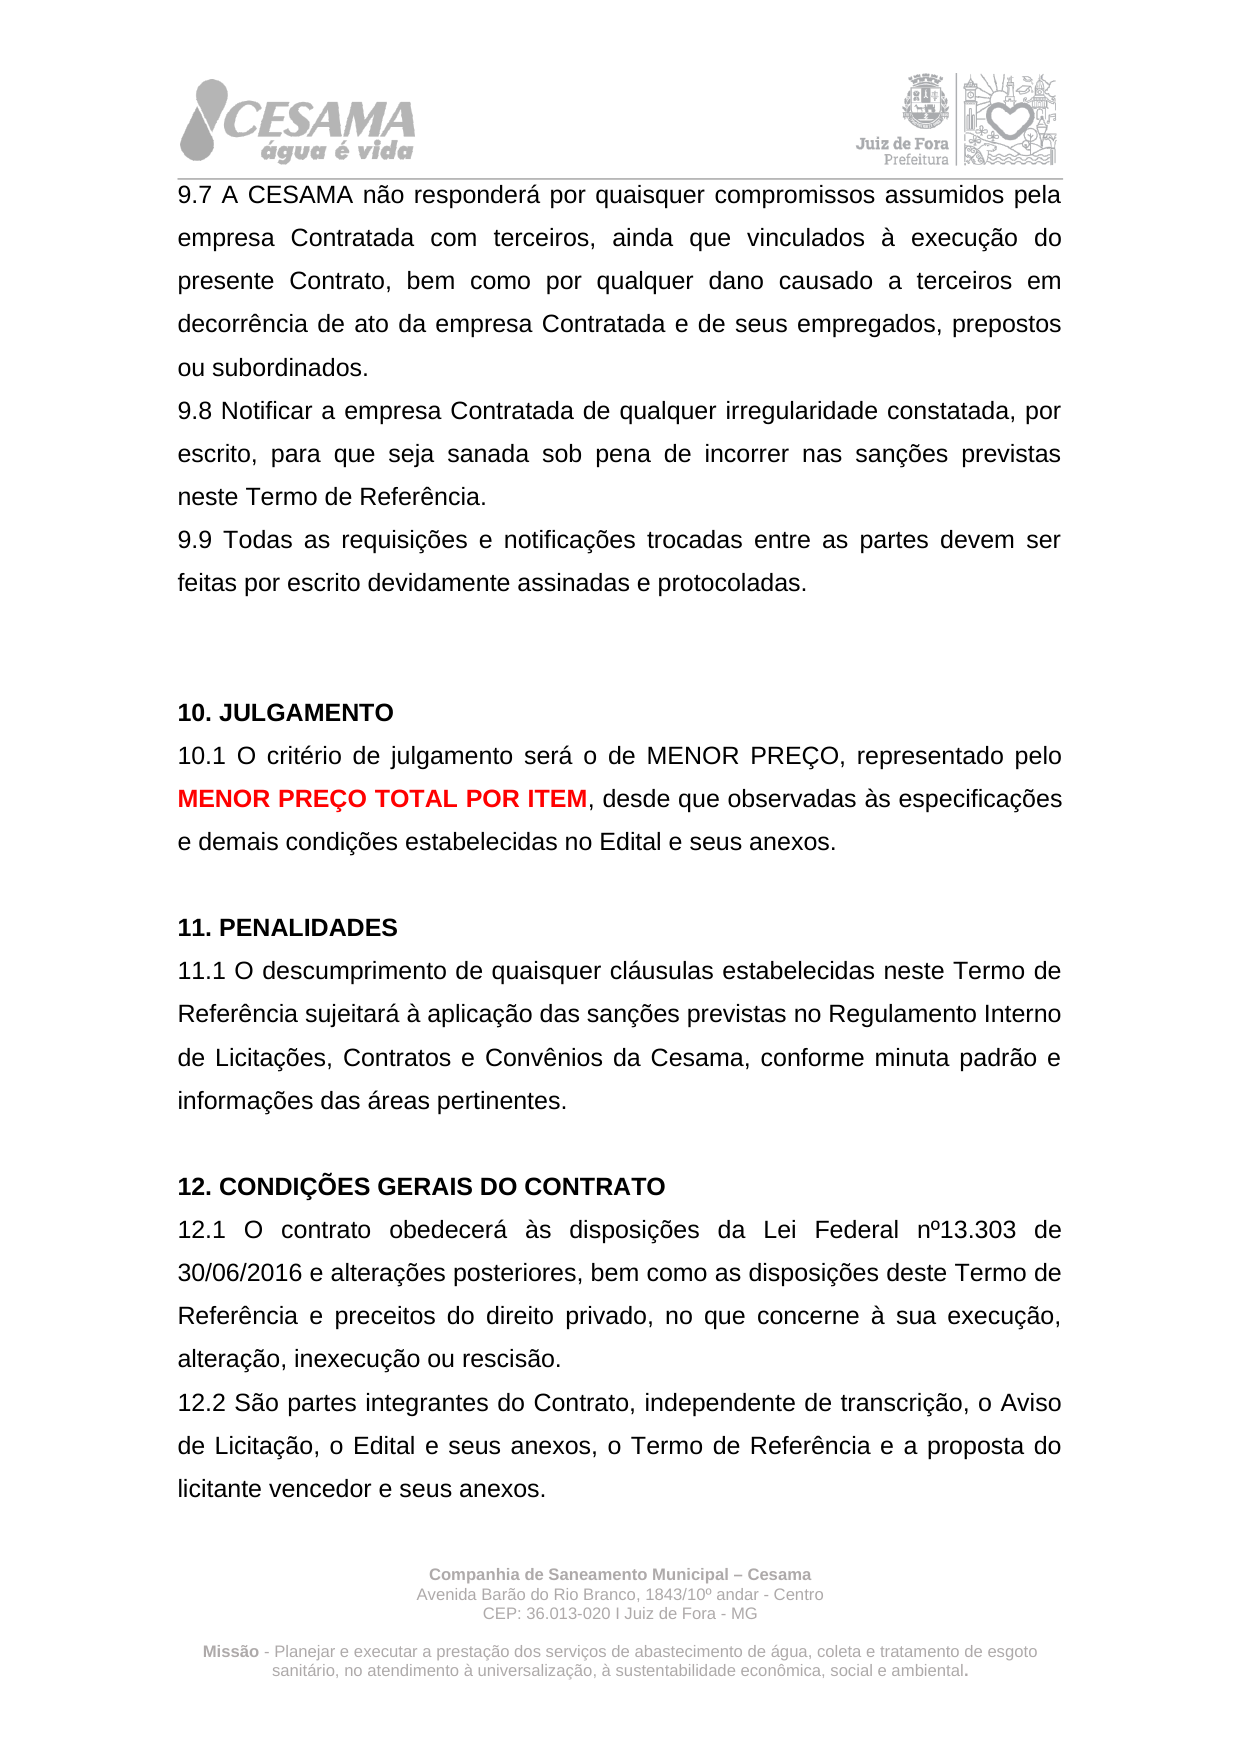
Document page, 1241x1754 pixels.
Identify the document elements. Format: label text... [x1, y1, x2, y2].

text 9.9 Todas as requisições e notificações trocadas entre as partes devem ser feitas por escrito devidamente assinadas e protocoladas. [177, 525, 1063, 597]
picture [177, 73, 1064, 180]
text 9.8 Notificar a empresa Contratada de qualquer irregularidade constatada, por escrito, para que seja sanada sob pena de incorrer nas sanções previstas neste Termo de Referência. [177, 396, 1063, 511]
text 11.1 O descumprimento de quaisquer cláusulas estabelecidas neste Termo de Referência sujeitará à aplicação das sanções previstas no Regulamento Interno de Licitações, Contratos e Convênios da Cesama, conforme minuta padrão e informações das áreas pertinentes. [177, 956, 1063, 1114]
text 12.1 O contrato obedecerá às disposições da Lei Federal nº13.303 de 30/06/2016 e alterações posteriores, bem como as disposições deste Termo de Referência e preceitos do direito privado, no que concerne à sua execução, alteração, inexecução ou rescisão. [177, 1215, 1063, 1373]
text 10.1 O critério de julgamento será o de MENOR PREÇO, representado pelo MENOR PREÇO TOTAL POR ITEM, desde que observadas às especificações e demais condições estabelecidas no Edital e seus anexos. [177, 741, 1063, 856]
text 9.7 A CESAMA não responderá por quaisquer compromissos assumidos pela empresa Contratada com terceiros, ainda que vinculados à execução do presente Contrato, bem como por qualquer dano causado a terceiros em decorrência de ato da empresa Contratada e de seus empregados, prepostos ou subordinados. [177, 180, 1063, 381]
text 11. PENALIDADES [177, 913, 1063, 942]
text 12.2 São partes integrantes do Contrato, independente de transcrição, o Aviso de Licitação, o Edital e seus anexos, o Termo de Referência e a proposta do licitante vencedor e seus anexos. [177, 1387, 1063, 1502]
text 10. JULGAMENTO [177, 697, 1063, 726]
text 12. CONDIÇÕES GERAIS DO CONTRATO [177, 1172, 1063, 1201]
